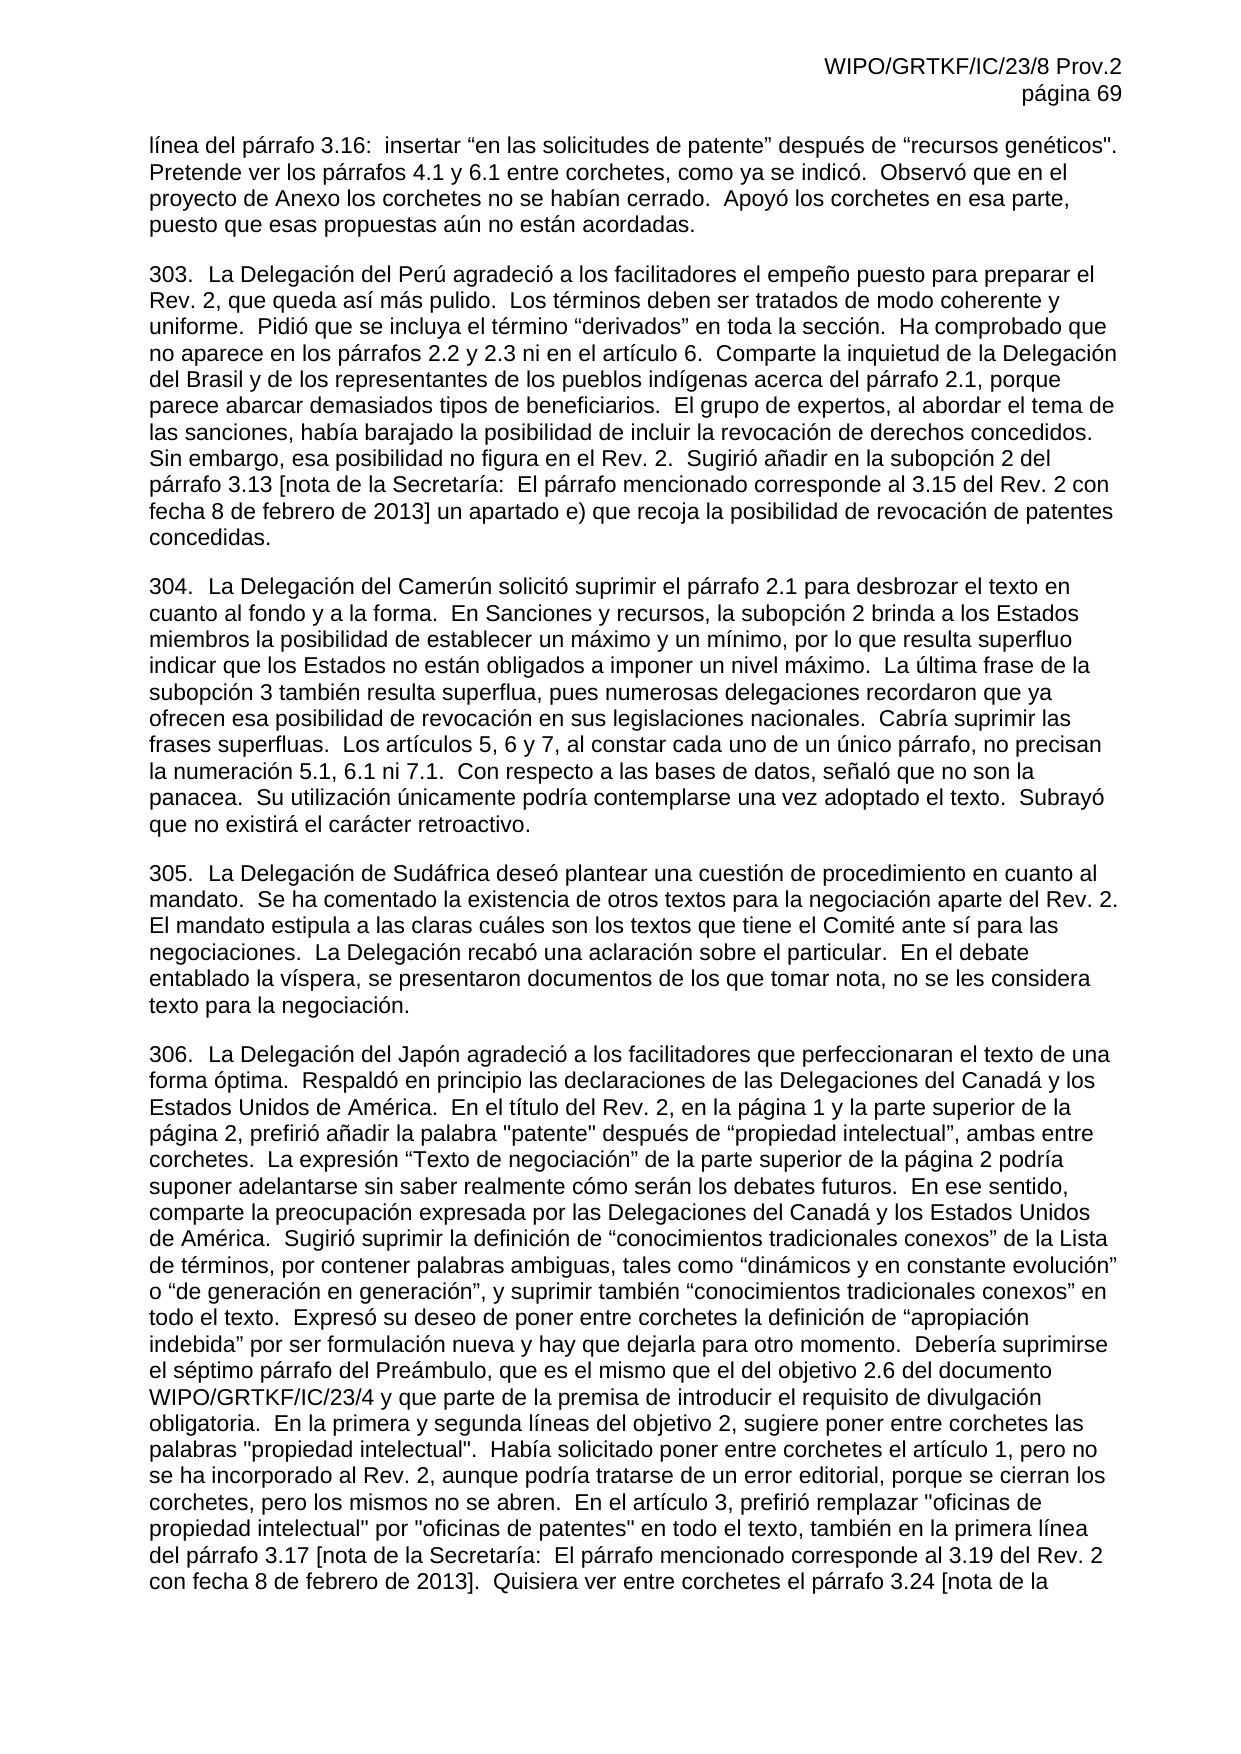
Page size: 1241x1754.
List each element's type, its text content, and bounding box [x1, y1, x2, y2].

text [149, 1041, 1122, 1594]
text La Delegación del Camerún solicitó suprimir el párrafo 2.1 para desbrozar el texto en cuanto al fondo y a la forma. En Sanciones y recursos, la subopción 2 brinda a los Estados miembros la posibilidad de establecer un máximo y un mínimo, por lo que resulta superfluo indicar que los Estados no están obligados a imponer un nivel máximo. La última frase de la subopción 3 también resulta superflua, pues numerosas delegaciones recordaron que ya ofrecen esa posibilidad de revocación en sus legislaciones nacionales. Cabría suprimir las frases superfluas. Los artículos 5, 6 y 7, al constar cada uno de un único párrafo, no precisan la numeración 5.1, 6.1 ni 7.1. Con respecto a las bases de datos, señaló que no son la panacea. Su utilización únicamente podría contemplarse una vez adoptado el texto. Subrayó que no existirá el carácter retroactivo. [149, 573, 1122, 837]
text La Delegación de Sudáfrica deseó plantear una cuestión de procedimiento en cuanto al mandato. Se ha comentado la existencia de otros textos para la negociación aparte del Rev. 2. El mandato estipula a las claras cuáles son los textos que tiene el Comité ante sí para las negociaciones. La Delegación recabó una aclaración sobre el particular. En el debate entablado la víspera, se presentaron documentos de los que tomar nota, no se les considera texto para la negociación. [149, 860, 1122, 1018]
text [149, 132, 1122, 238]
text La Delegación del Perú agradeció a los facilitadores el empeño puesto para preparar el Rev. 2, que queda así más pulido. Los términos deben ser tratados de modo coherente y uniforme. Pidió que se incluya el término “derivados” en toda la sección. Ha comprobado que no aparece en los párrafos 2.2 y 2.3 ni en el artículo 6. Comparte la inquietud de la Delegación del Brasil y de los representantes de los pueblos indígenas acerca del párrafo 2.1, porque parece abarcar demasiados tipos de beneficiarios. El grupo de expertos, al abordar el tema de las sanciones, había barajado la posibilidad de incluir la revocación de derechos concedidos. Sin embargo, esa posibilidad no figura en el Rev. 2. Sugirió añadir en la subopción 2 del párrafo 3.13 [nota de la Secretaría: El párrafo mencionado corresponde al 3.15 del Rev. 2 con fecha 8 de febrero de 2013] un apartado e) que recoja la posibilidad de revocación de patentes concedidas. [149, 261, 1122, 550]
